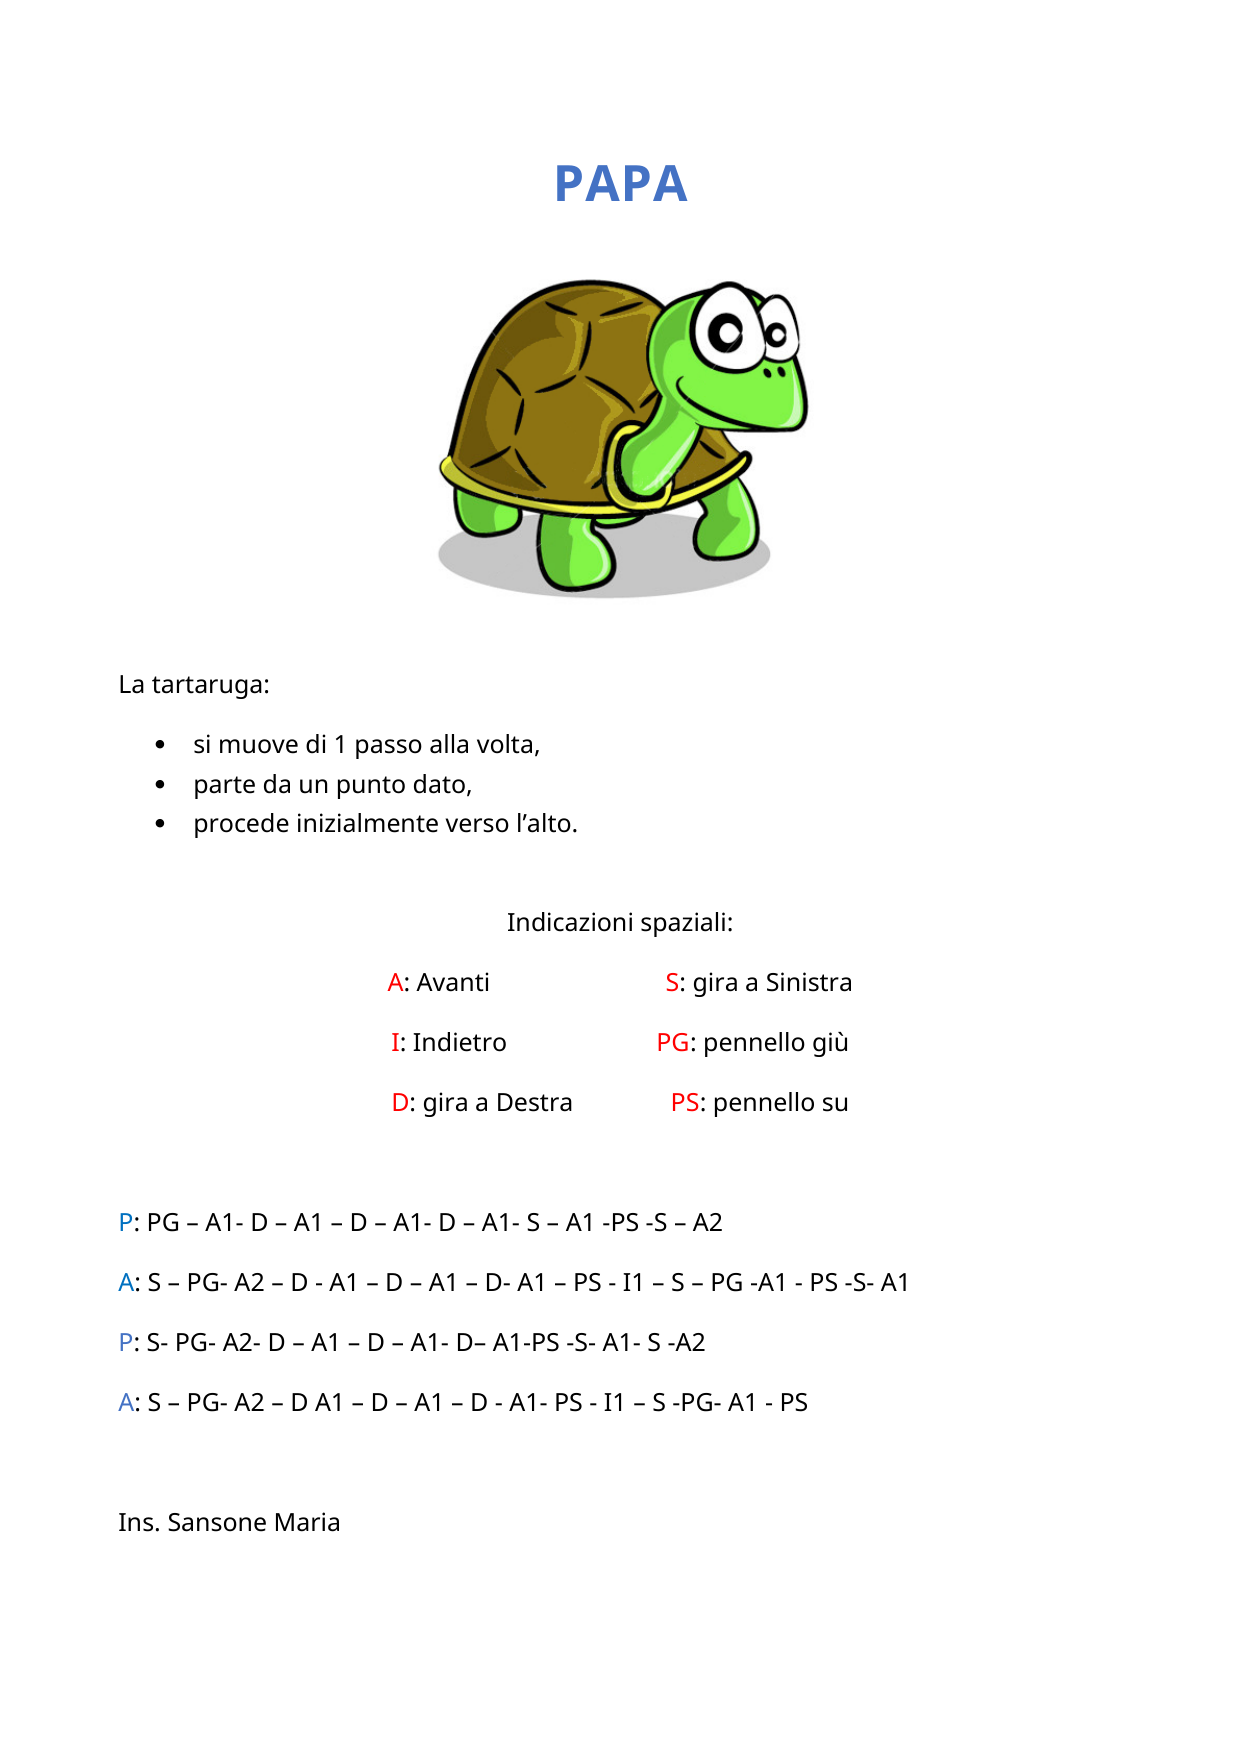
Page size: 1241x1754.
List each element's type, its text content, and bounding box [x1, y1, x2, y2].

text PAPA [118, 148, 1122, 216]
list parte da un punto dato, [156, 766, 1122, 800]
text A: S – PG- A2 – D A1 – D – A1 – D - A1- PS - I1 – S -PG- A1 - PS [118, 1384, 1122, 1419]
text A: Avanti S: gira a Sinistra [118, 964, 1122, 999]
text P: S- PG- A2- D – A1 – D – A1- D– A1-PS -S- A1- S -A2 [118, 1324, 1122, 1359]
text Ins. Sansone Maria [118, 1504, 1122, 1539]
text D: gira a Destra PS: pennello su [118, 1084, 1122, 1119]
list procede inizialmente verso l’alto. [156, 805, 1122, 839]
text P: PG – A1- D – A1 – D – A1- D – A1- S – A1 -PS -S – A2 [118, 1204, 1122, 1239]
list si muove di 1 passo alla volta, [156, 727, 1122, 761]
picture [422, 246, 818, 642]
text A: S – PG- A2 – D - A1 – D – A1 – D- A1 – PS - I1 – S – PG -A1 - PS -S- A1 [118, 1264, 1122, 1299]
text La tartaruga: [118, 667, 1122, 701]
text I: Indietro PG: pennello giù [118, 1024, 1122, 1059]
text Indicazioni spaziali: [118, 904, 1122, 939]
